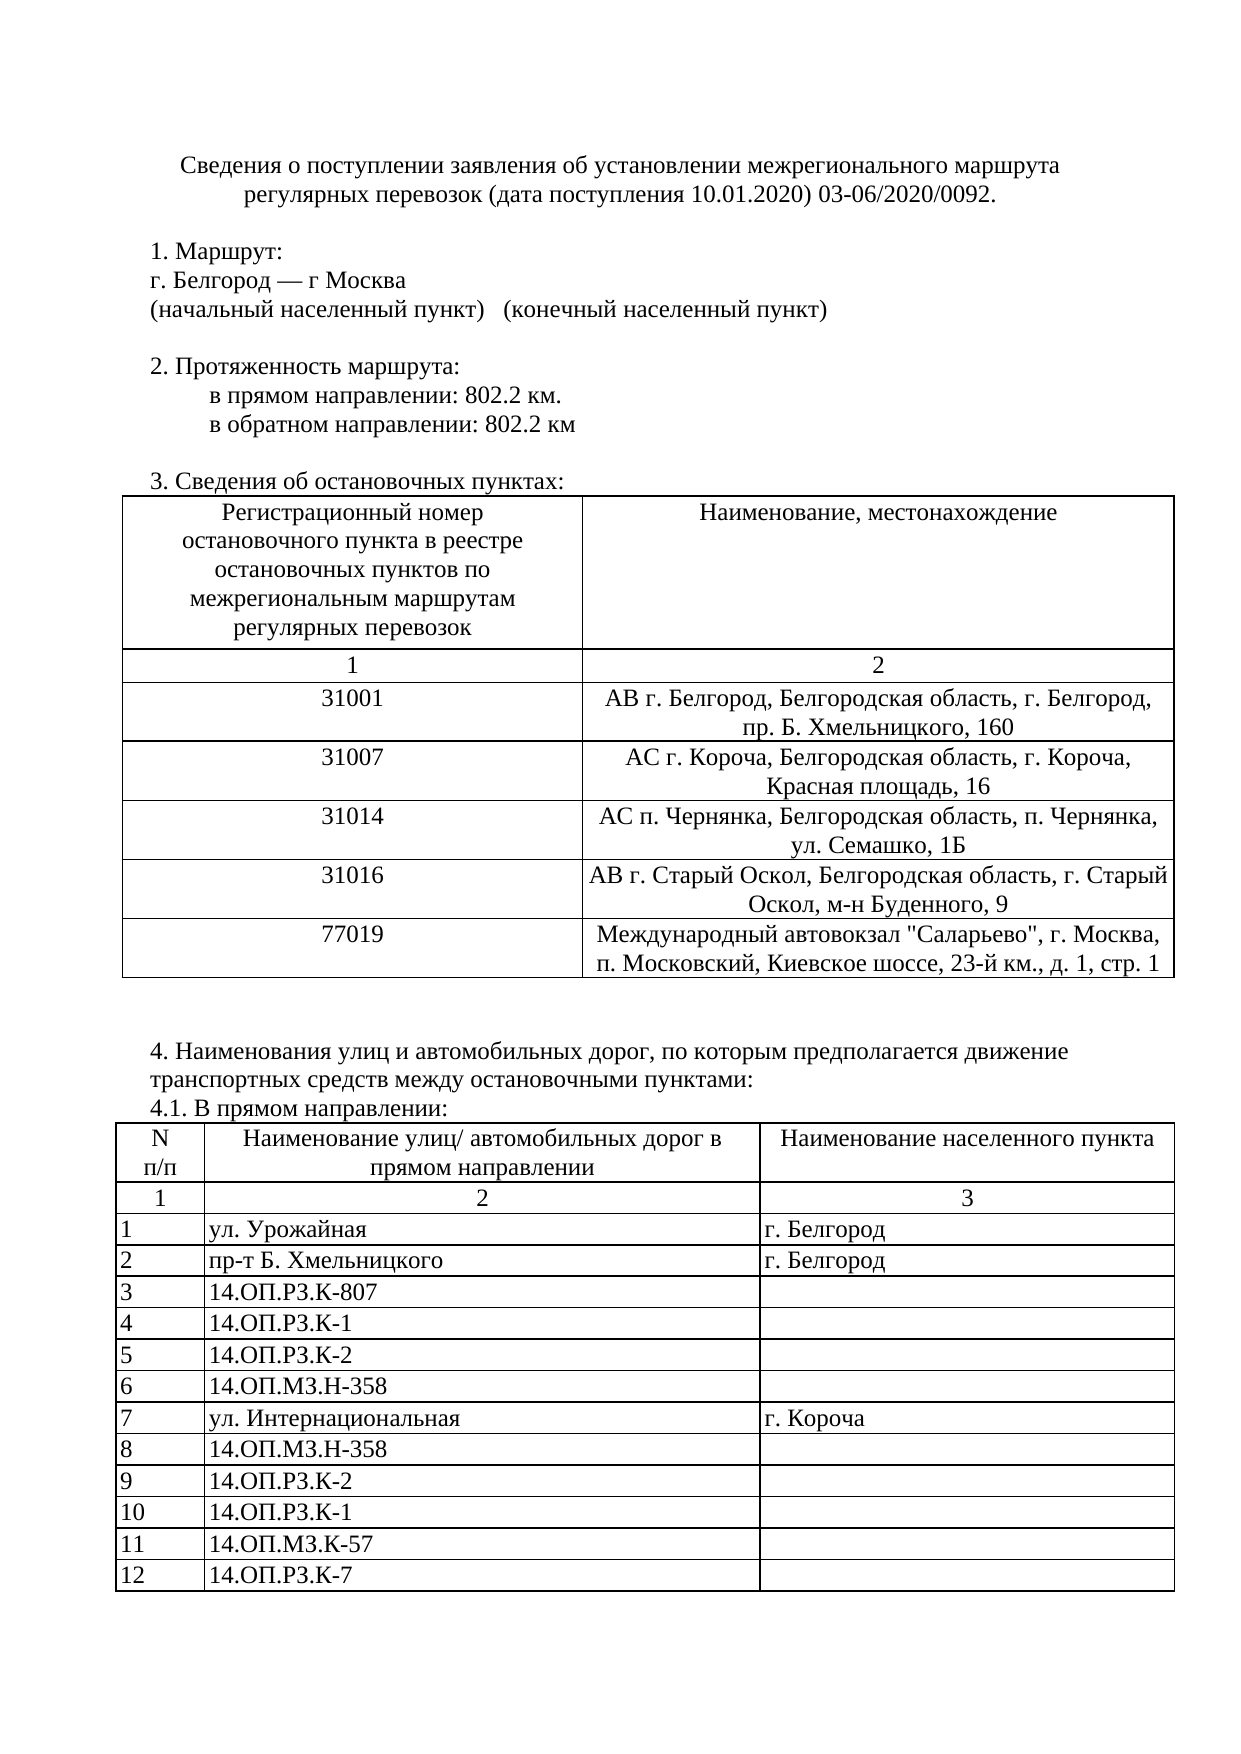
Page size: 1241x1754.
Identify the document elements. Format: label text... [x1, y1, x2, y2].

table_cell 6 [117, 1371, 204, 1401]
table_cell [761, 1308, 1174, 1338]
text 4.1. В прямом направлении: [150, 1093, 1090, 1122]
table_cell АС г. Короча, Белгородская область, г. Короча, Красная площадь, 16 [583, 742, 1173, 799]
table_cell 14.ОП.РЗ.К-807 [205, 1277, 759, 1307]
table_cell [761, 1497, 1174, 1527]
table_cell 14.ОП.МЗ.Н-358 [205, 1371, 759, 1401]
table_cell 1 [117, 1183, 204, 1212]
table_cell [761, 1277, 1174, 1307]
table_cell 5 [117, 1340, 204, 1370]
table_cell 12 [117, 1560, 204, 1590]
table_cell 14.ОП.РЗ.К-1 [205, 1308, 759, 1338]
table_cell 2 [117, 1246, 204, 1275]
table_cell 1 [117, 1214, 204, 1244]
table_cell [761, 1340, 1174, 1370]
table_cell 31016 [123, 860, 582, 918]
text г. Белгород — г Москва [150, 265, 1090, 294]
table_cell г. Белгород [761, 1214, 1174, 1244]
table_cell ул. Интернациональная [205, 1403, 759, 1433]
table_cell [761, 1371, 1174, 1401]
table_cell 2 [205, 1183, 759, 1212]
text 2. Протяженность маршрута: [150, 351, 1090, 380]
table_cell 2 [583, 650, 1173, 681]
table_header Наименование, местонахождение [583, 497, 1173, 648]
table_cell [761, 1529, 1174, 1558]
table_cell 11 [117, 1529, 204, 1558]
table_cell 7 [117, 1403, 204, 1433]
table_header Наименование населенного пункта [761, 1124, 1174, 1181]
text 3. Сведения об остановочных пунктах: [150, 466, 1090, 495]
table_cell 1 [123, 650, 582, 681]
table_cell [761, 1466, 1174, 1496]
table_cell 14.ОП.РЗ.К-1 [205, 1497, 759, 1527]
table_cell ул. Урожайная [205, 1214, 759, 1244]
table_cell 8 [117, 1434, 204, 1464]
table_cell 10 [117, 1497, 204, 1527]
text в прямом направлении: 802.2 км. [150, 380, 1090, 409]
table_cell 4 [117, 1308, 204, 1338]
table_cell АВ г. Старый Оскол, Белгородская область, г. Старый Оскол, м-н Буденного, 9 [583, 860, 1173, 918]
table_cell г. Белгород [761, 1246, 1174, 1275]
table_cell 3 [117, 1277, 204, 1307]
table_header Регистрационный номер остановочного пункта в реестре остановочных пунктов по межрегиональным маршрутам регулярных перевозок [123, 497, 582, 648]
table_cell 14.ОП.МЗ.К-57 [205, 1529, 759, 1558]
table_cell АС п. Чернянка, Белгородская область, п. Чернянка, ул. Семашко, 1Б [583, 801, 1173, 858]
table_cell г. Короча [761, 1403, 1174, 1433]
text Сведения о поступлении заявления об установлении межрегионального маршрута регулярных перевозок (дата поступления 10.01.2020) 03-06/2020/0092. [150, 150, 1090, 207]
table_cell 14.ОП.РЗ.К-2 [205, 1466, 759, 1496]
table_cell АВ г. Белгород, Белгородская область, г. Белгород, пр. Б. Хмельницкого, 160 [583, 683, 1173, 740]
table_cell 31007 [123, 742, 582, 799]
table_cell 3 [761, 1183, 1174, 1212]
table_cell 14.ОП.МЗ.Н-358 [205, 1434, 759, 1464]
table_cell [761, 1560, 1174, 1590]
table_cell пр-т Б. Хмельницкого [205, 1246, 759, 1275]
table_cell 31014 [123, 801, 582, 858]
table_header Наименование улиц/ автомобильных дорог в прямом направлении [205, 1124, 759, 1181]
table_header N п/п [117, 1124, 204, 1181]
text в обратном направлении: 802.2 км [150, 409, 1090, 437]
table_cell Международный автовокзал "Саларьево", г. Москва, п. Московский, Киевское шоссе, 23-й км., д. 1, стр. 1 [583, 919, 1173, 977]
text 4. Наименования улиц и автомобильных дорог, по которым предполагается движение транспортных средств между остановочными пунктами: [150, 1036, 1090, 1093]
table_cell 14.ОП.РЗ.К-7 [205, 1560, 759, 1590]
table_cell [761, 1434, 1174, 1464]
text 1. Маршрут: [150, 236, 1090, 265]
text (начальный населенный пункт) (конечный населенный пункт) [150, 294, 1090, 322]
table_cell 77019 [123, 919, 582, 977]
table_cell 31001 [123, 683, 582, 740]
table_cell 14.ОП.РЗ.К-2 [205, 1340, 759, 1370]
table_cell 9 [117, 1466, 204, 1496]
